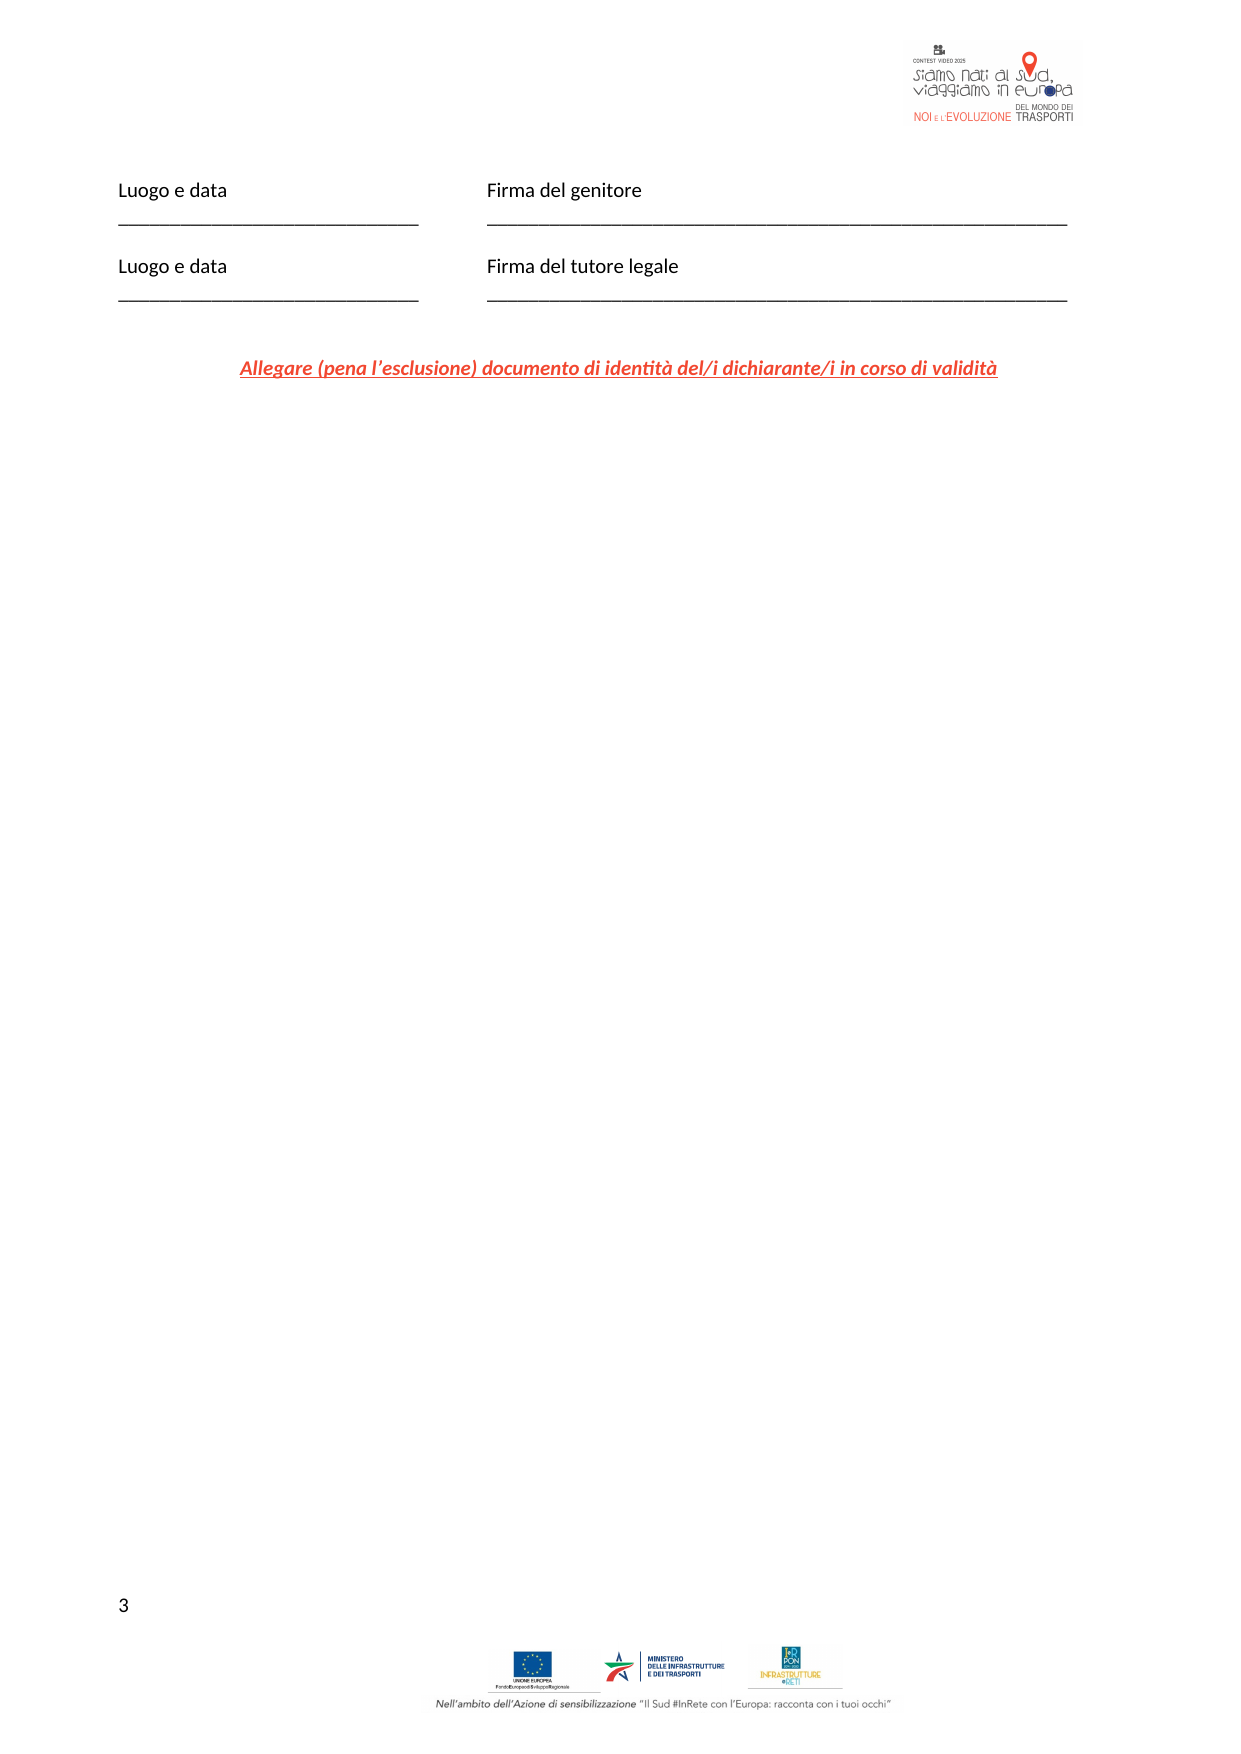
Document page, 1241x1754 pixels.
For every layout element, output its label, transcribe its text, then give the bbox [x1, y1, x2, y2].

text Luogo e data Firma del genitore [118, 177, 1122, 203]
picture [420, 1641, 905, 1713]
text _____________________________ ________________________________________________________ [118, 279, 1122, 304]
text Luogo e data Firma del tutore legale [118, 254, 1122, 279]
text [118, 203, 1122, 228]
picture [747, 1644, 843, 1689]
text Allegare (pena l’esclusione) documento di identità del/i dichiarante/i in corso di validità [118, 355, 1122, 381]
picture [903, 40, 1083, 126]
